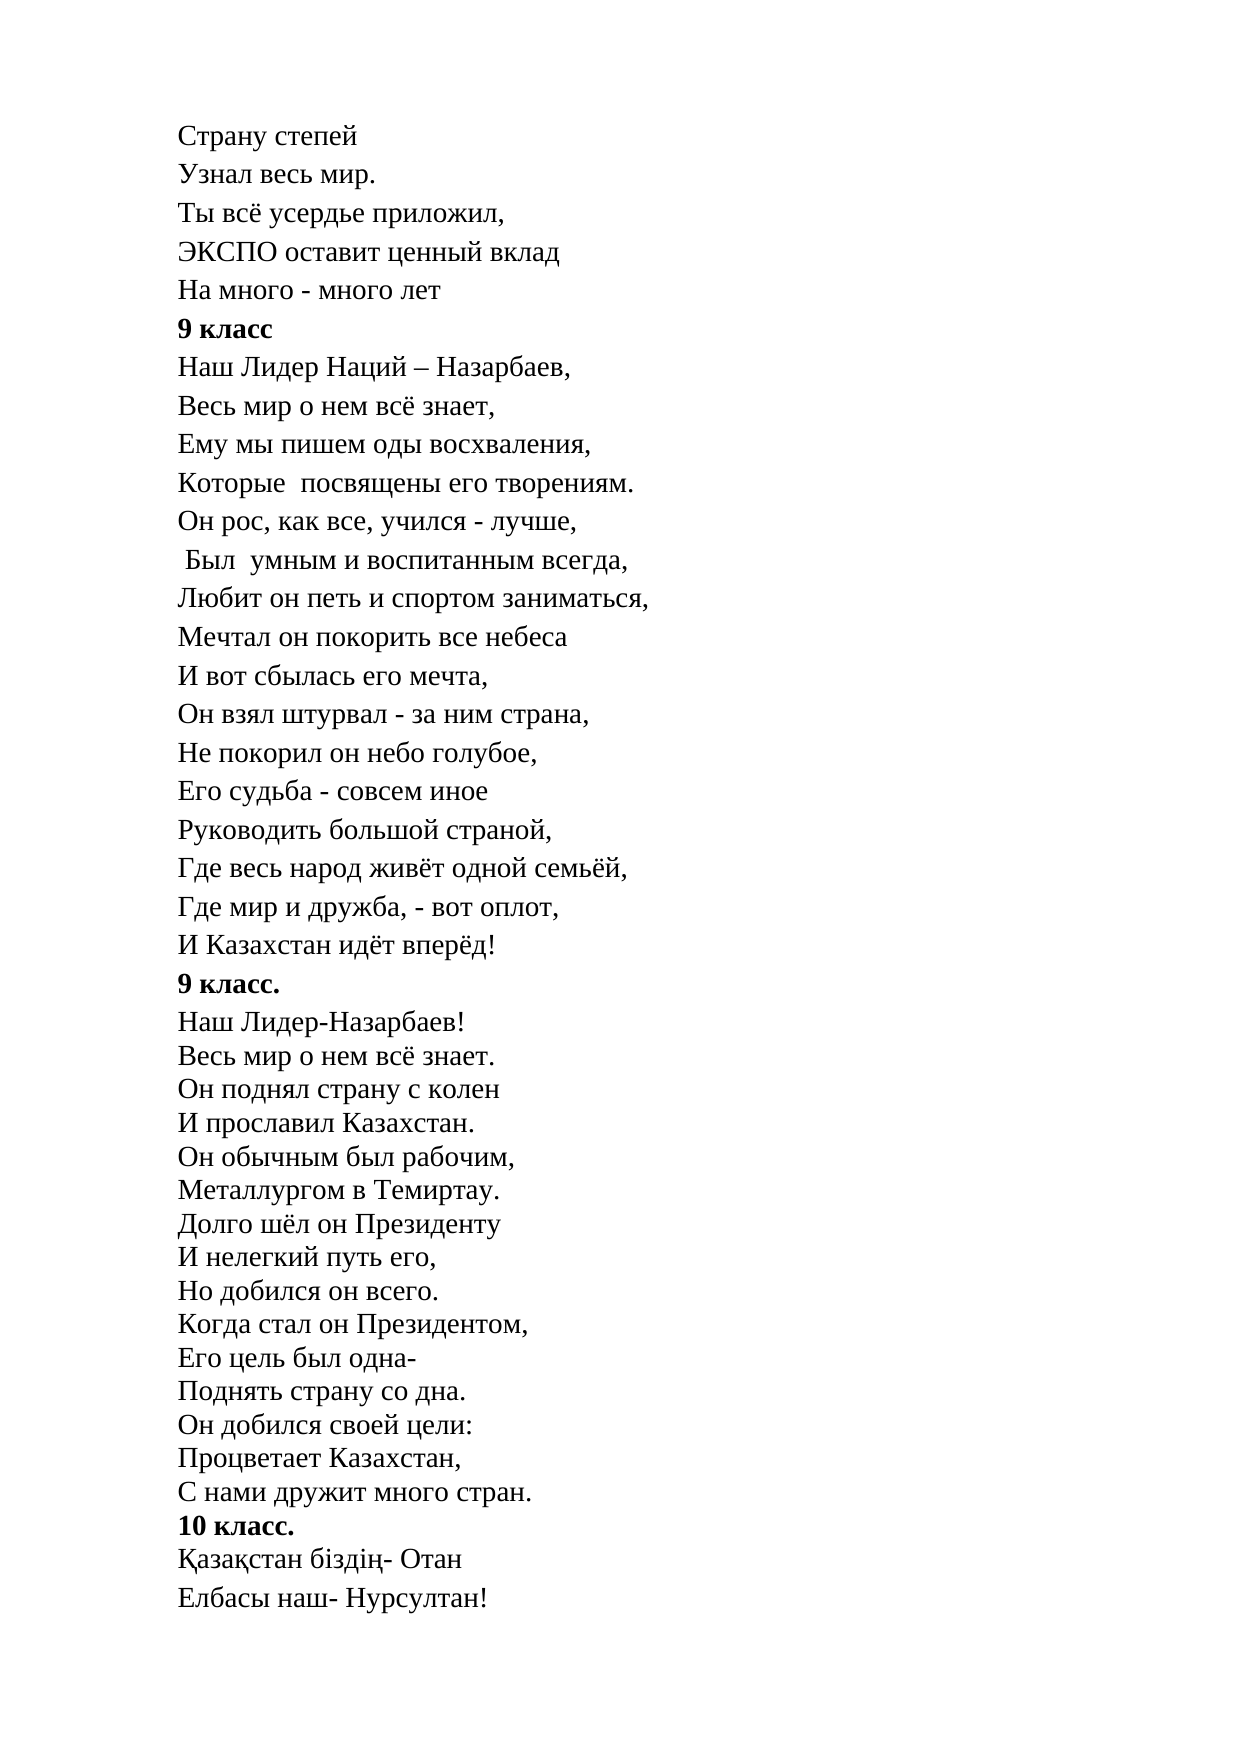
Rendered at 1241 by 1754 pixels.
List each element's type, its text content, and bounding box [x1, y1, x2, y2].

text Весь мир о нем всё знает. [177, 1038, 1152, 1072]
text С нами дружит много стран. [177, 1474, 1152, 1508]
text Он поднял страну с колен [177, 1072, 1152, 1105]
text Он обычным был рабочим, [177, 1139, 1152, 1172]
text Поднять страну со дна. [177, 1373, 1152, 1407]
text Не покорил он небо голубое, [177, 735, 1152, 768]
text Он рос, как все, учился - лучше, [177, 503, 1152, 537]
text Страну степей [177, 118, 1152, 152]
text Весь мир о нем всё знает, [177, 388, 1152, 421]
text И нелегкий путь его, [177, 1239, 1152, 1273]
text Процветает Казахстан, [177, 1441, 1152, 1474]
text Елбасы наш- Нурсултан! [177, 1580, 1152, 1613]
text Ему мы пишем оды восхваления, [177, 426, 1152, 460]
text 9 класс. [177, 966, 1152, 999]
text Руководить большой страной, [177, 812, 1152, 845]
text Был умным и воспитанным всегда, [177, 542, 1152, 576]
text Где мир и дружба, - вот оплот, [177, 889, 1152, 922]
text Он добился своей цели: [177, 1407, 1152, 1441]
text Долго шёл он Президенту [177, 1206, 1152, 1239]
text Но добился он всего. [177, 1273, 1152, 1306]
text ЭКСПО оставит ценный вклад [177, 234, 1152, 267]
text Наш Лидер-Назарбаев! [177, 1004, 1152, 1038]
text Которые посвящены его творениям. [177, 465, 1152, 498]
text Қазақстан біздің- Отан [177, 1541, 1152, 1575]
text Он взял штурвал - за ним страна, [177, 696, 1152, 730]
text Когда стал он Президентом, [177, 1306, 1152, 1340]
text Любит он петь и спортом заниматься, [177, 581, 1152, 614]
text Ты всё усердье приложил, [177, 195, 1152, 229]
text И Казахстан идёт вперёд! [177, 927, 1152, 961]
text Металлургом в Темиртау. [177, 1172, 1152, 1206]
text Его цель был одна- [177, 1340, 1152, 1373]
text И вот сбылась его мечта, [177, 658, 1152, 691]
text 10 класс. [177, 1508, 1152, 1541]
text На много - много лет [177, 272, 1152, 306]
text Наш Лидер Наций – Назарбаев, [177, 349, 1152, 383]
text Узнал весь мир. [177, 157, 1152, 190]
text Где весь народ живёт одной семьёй, [177, 850, 1152, 884]
text Его судьба - совсем иное [177, 773, 1152, 807]
text Мечтал он покорить все небеса [177, 619, 1152, 653]
text 9 класс [177, 311, 1152, 344]
text И прославил Казахстан. [177, 1105, 1152, 1139]
